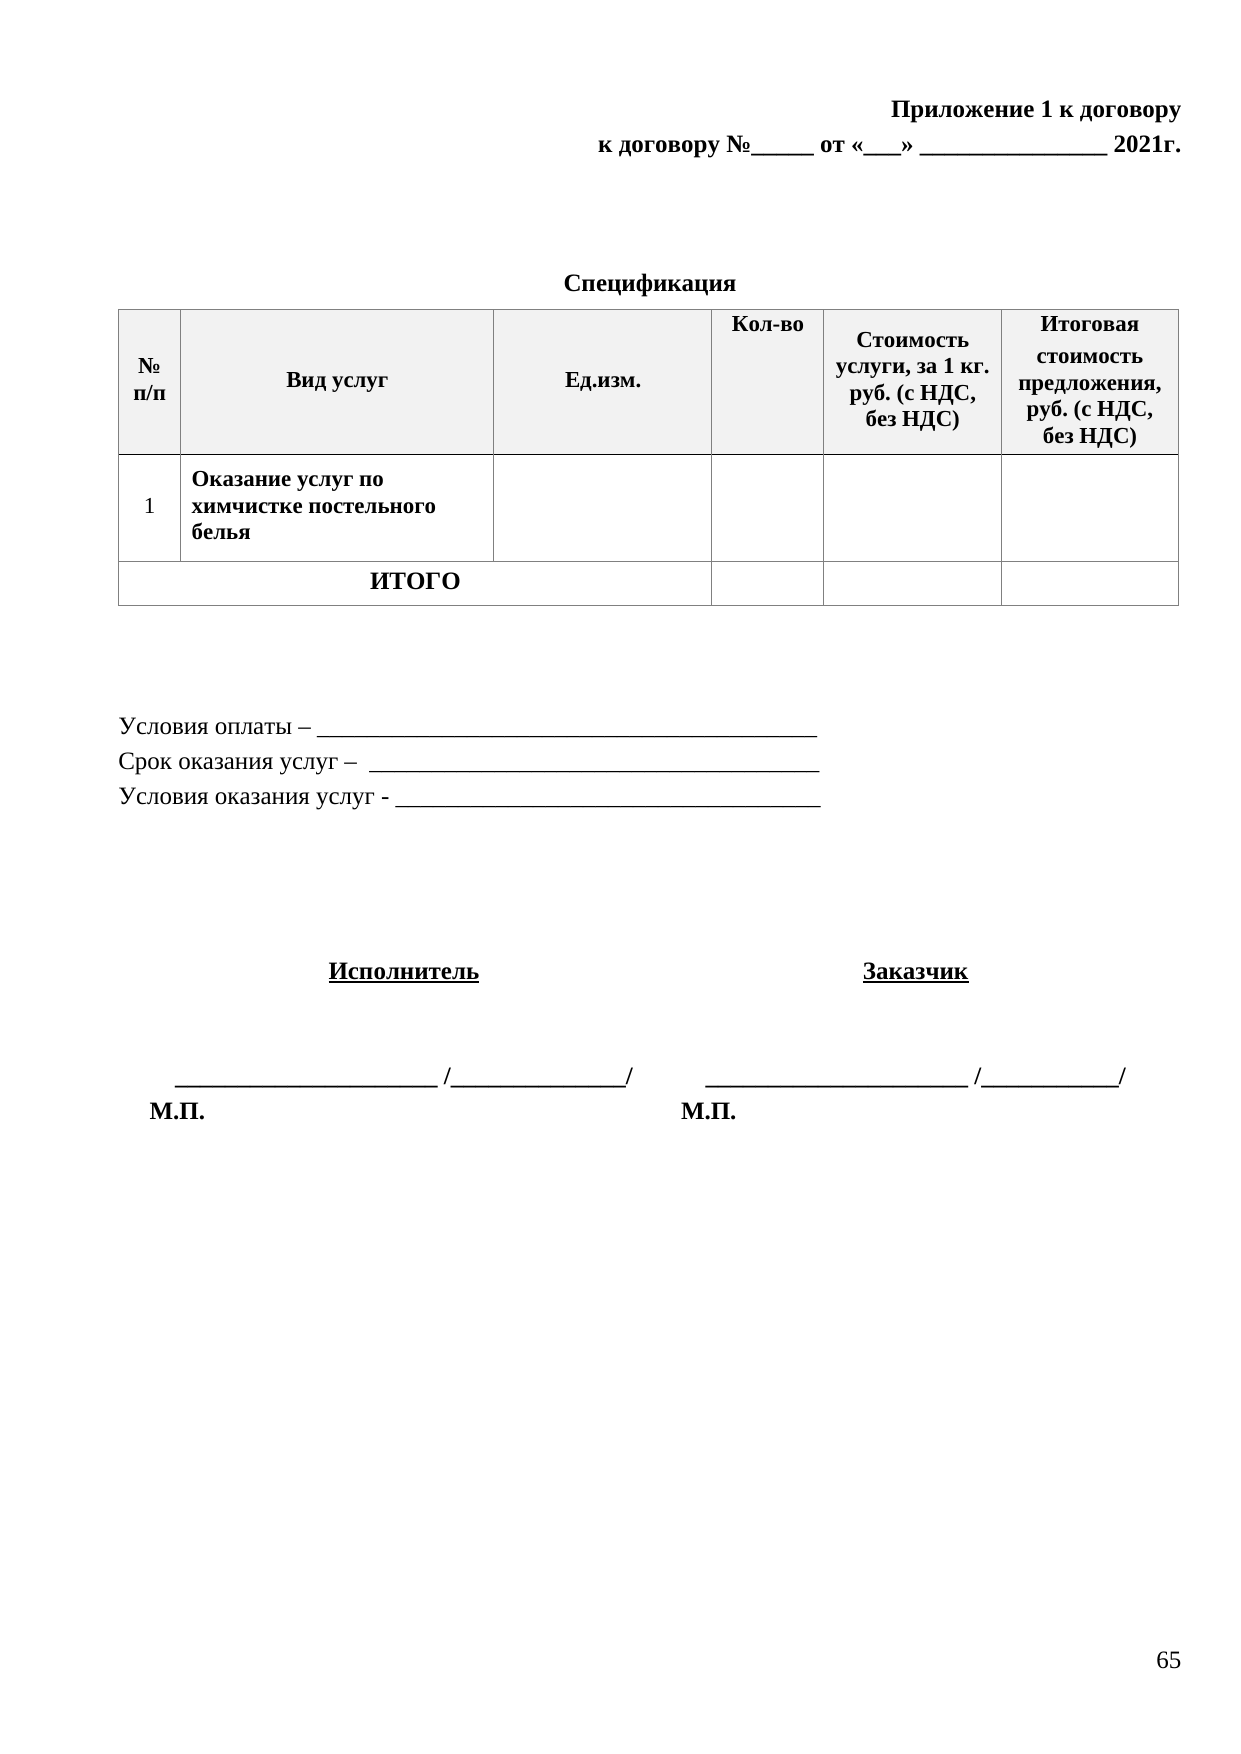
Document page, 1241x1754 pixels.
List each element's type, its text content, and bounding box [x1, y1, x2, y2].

table_cell [712, 562, 823, 605]
text Условия оказания услуг - __________________________________ [118, 781, 1181, 810]
table_cell 1 [119, 455, 180, 561]
table_header Итоговая стоимость предложения, руб. (с НДС, без НДС) [1002, 310, 1178, 454]
table_cell [494, 455, 711, 561]
table_cell [824, 562, 1001, 605]
text Приложение 1 к договору [118, 94, 1181, 123]
table_header № п/п [119, 310, 180, 454]
table_header Стоимость услуги, за 1 кг. руб. (с НДС, без НДС) [824, 310, 1001, 454]
table_cell ИТОГО [119, 562, 711, 605]
text к договору №_____ от «___» _______________ 2021г. [118, 129, 1181, 158]
table_header Исполнитель _____________________ /______________/ М.П. [138, 956, 669, 1231]
subtitle Спецификация [118, 268, 1181, 296]
table_cell Оказание услуг по химчистке постельного белья [181, 455, 493, 561]
table_header Вид услуг [181, 310, 493, 454]
table_header Ед.изм. [494, 310, 711, 454]
table_cell [824, 455, 1001, 561]
table_cell [712, 455, 823, 561]
table_cell [1002, 455, 1178, 561]
table_cell [1002, 562, 1178, 605]
table_header Кол-во [712, 310, 823, 454]
table_header Заказчик _____________________ /___________/ М.П. [670, 956, 1161, 1231]
text Условия оплаты – ________________________________________ [118, 711, 1181, 740]
text Срок оказания услуг – ____________________________________ [118, 746, 1181, 775]
